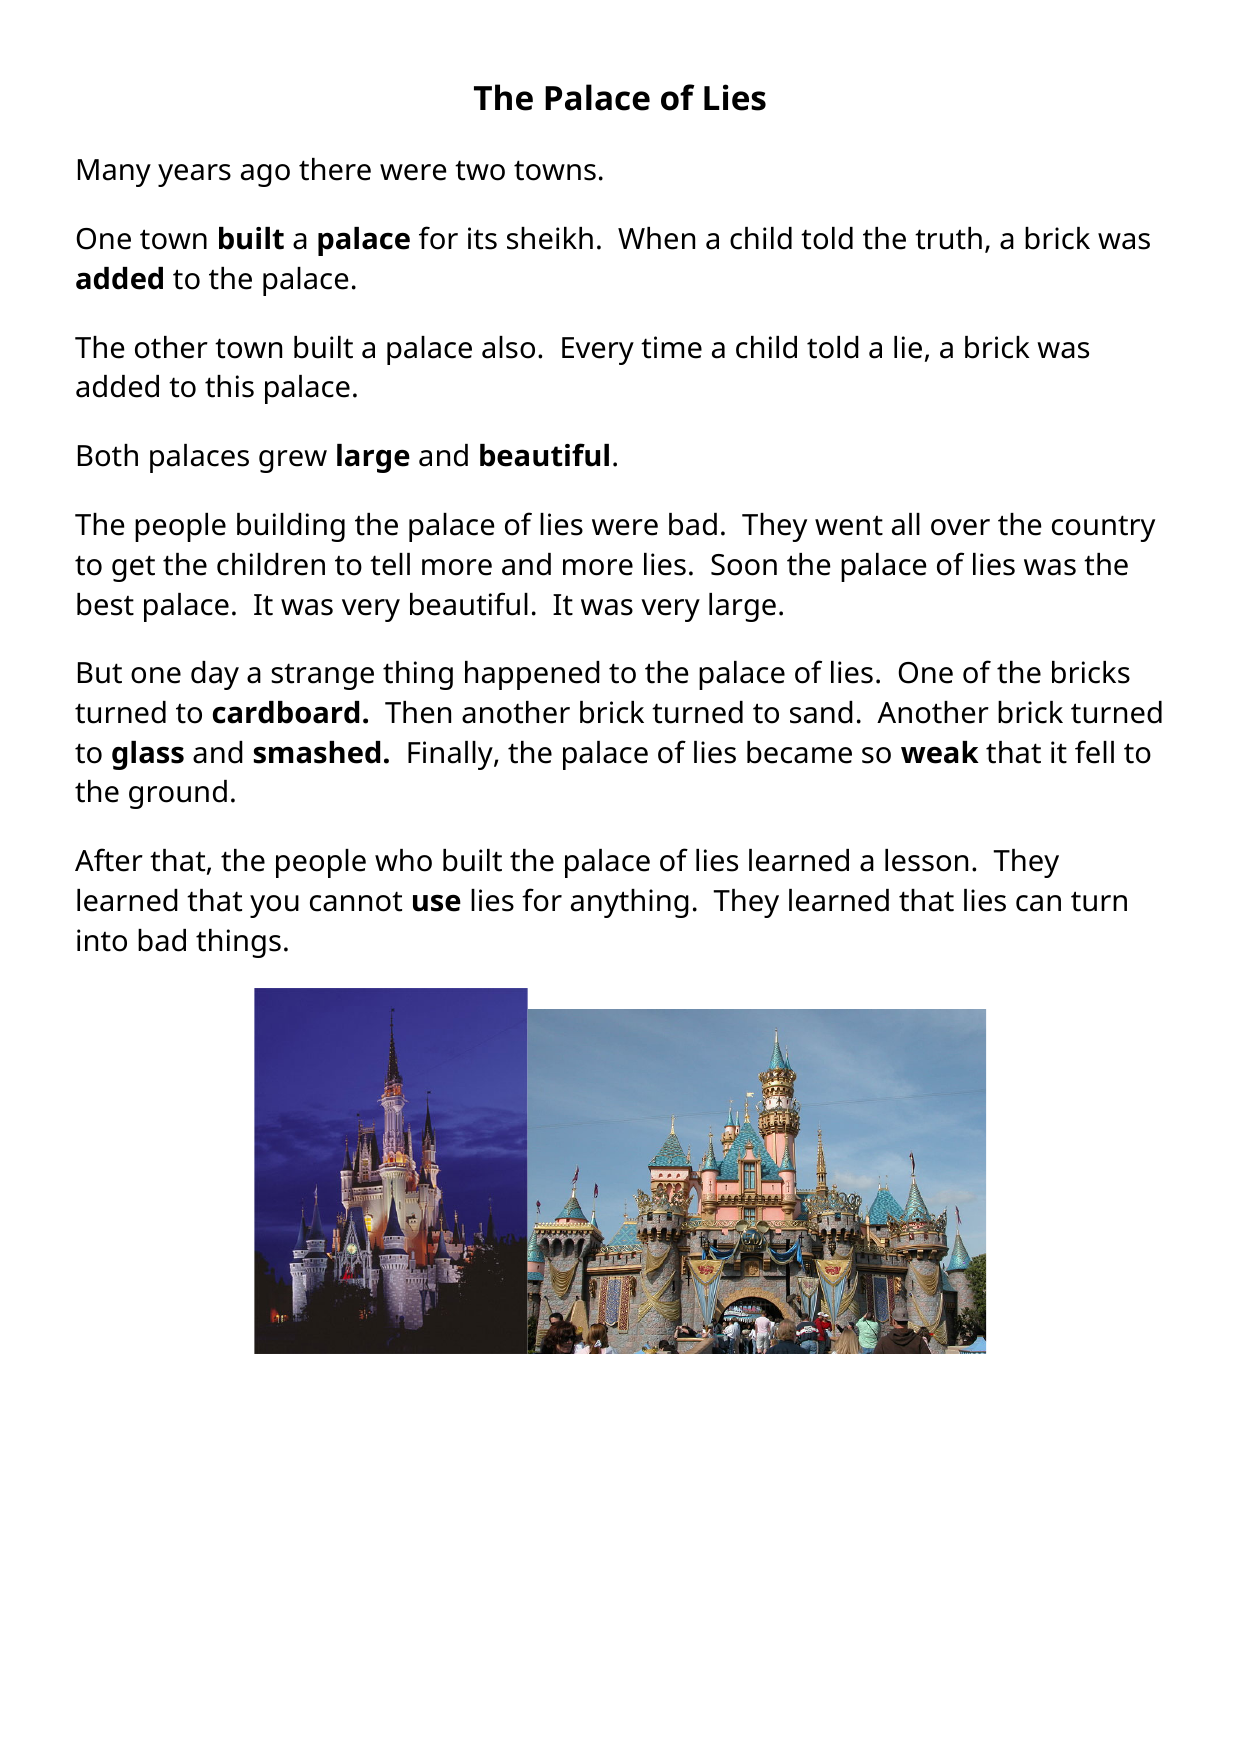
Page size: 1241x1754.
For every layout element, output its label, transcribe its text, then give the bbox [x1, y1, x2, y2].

text The other town built a palace also. Every time a child told a lie, a brick was added to this palace. [75, 327, 1165, 406]
text Both palaces grew large and beautiful. [75, 436, 1165, 475]
text One town built a palace for its sheikh. When a child told the truth, a brick was added to the palace. [75, 218, 1165, 298]
text The people building the palace of lies were bad. They went all over the country to get the children to tell more and more lies. Soon the palace of lies was the best palace. It was very beautiful. It was very large. [75, 504, 1165, 623]
text But one day a strange thing happened to the palace of lies. One of the bricks turned to cardboard. Then another brick turned to sand. Another brick turned to glass and smashed. Finally, the palace of lies became so weak that it fell to the ground. [75, 653, 1165, 811]
text After that, the people who built the palace of lies learned a lesson. They learned that you cannot use lies for anything. They learned that lies can turn into bad things. [75, 841, 1165, 959]
picture [254, 988, 987, 1354]
text The Palace of Lies [75, 75, 1165, 120]
text Many years ago there were two towns. [75, 149, 1165, 189]
